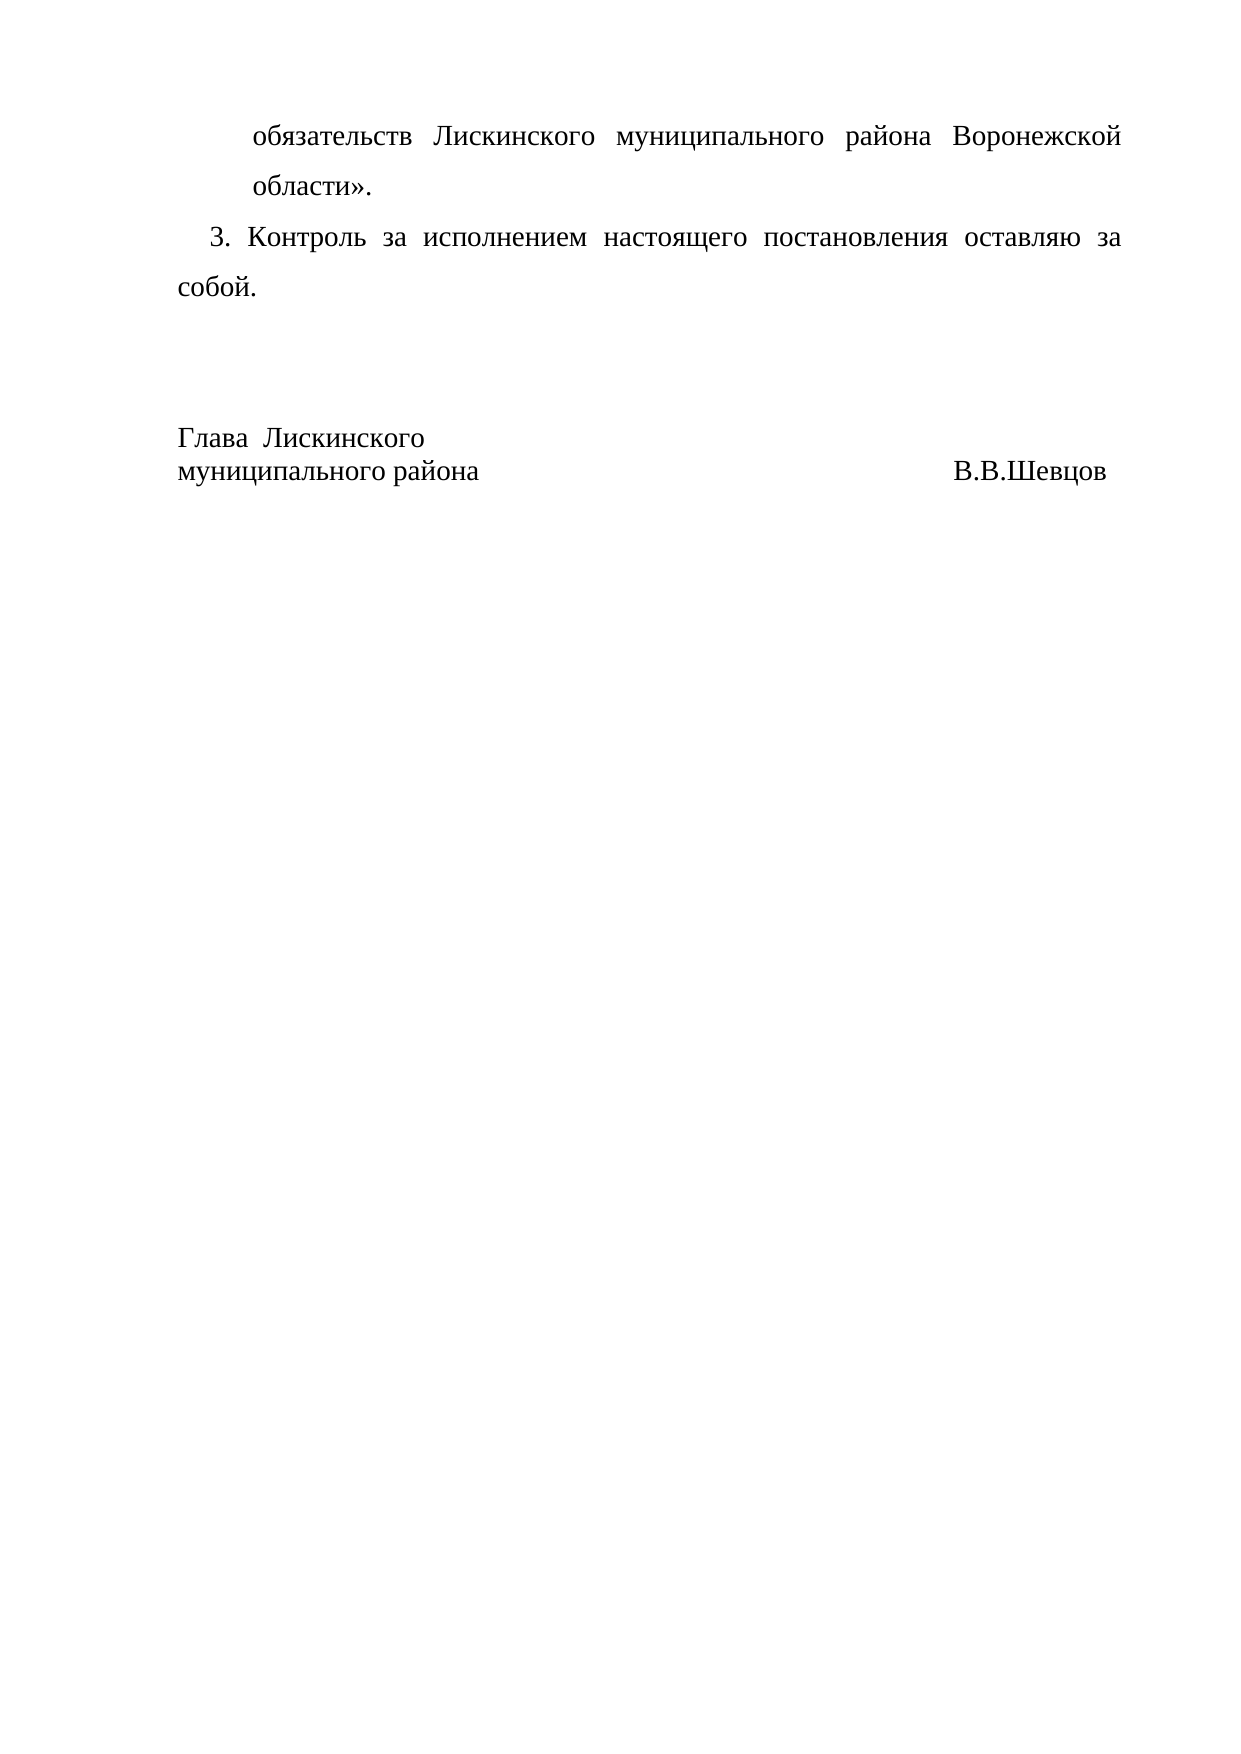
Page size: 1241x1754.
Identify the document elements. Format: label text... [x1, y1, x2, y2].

text Глава Лискинского [177, 420, 1122, 453]
text 3. Контроль за исполнением настоящего постановления оставляю за собой. [177, 219, 1122, 303]
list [252, 118, 1122, 202]
text муниципального района В.В.Шевцов [177, 453, 1122, 487]
